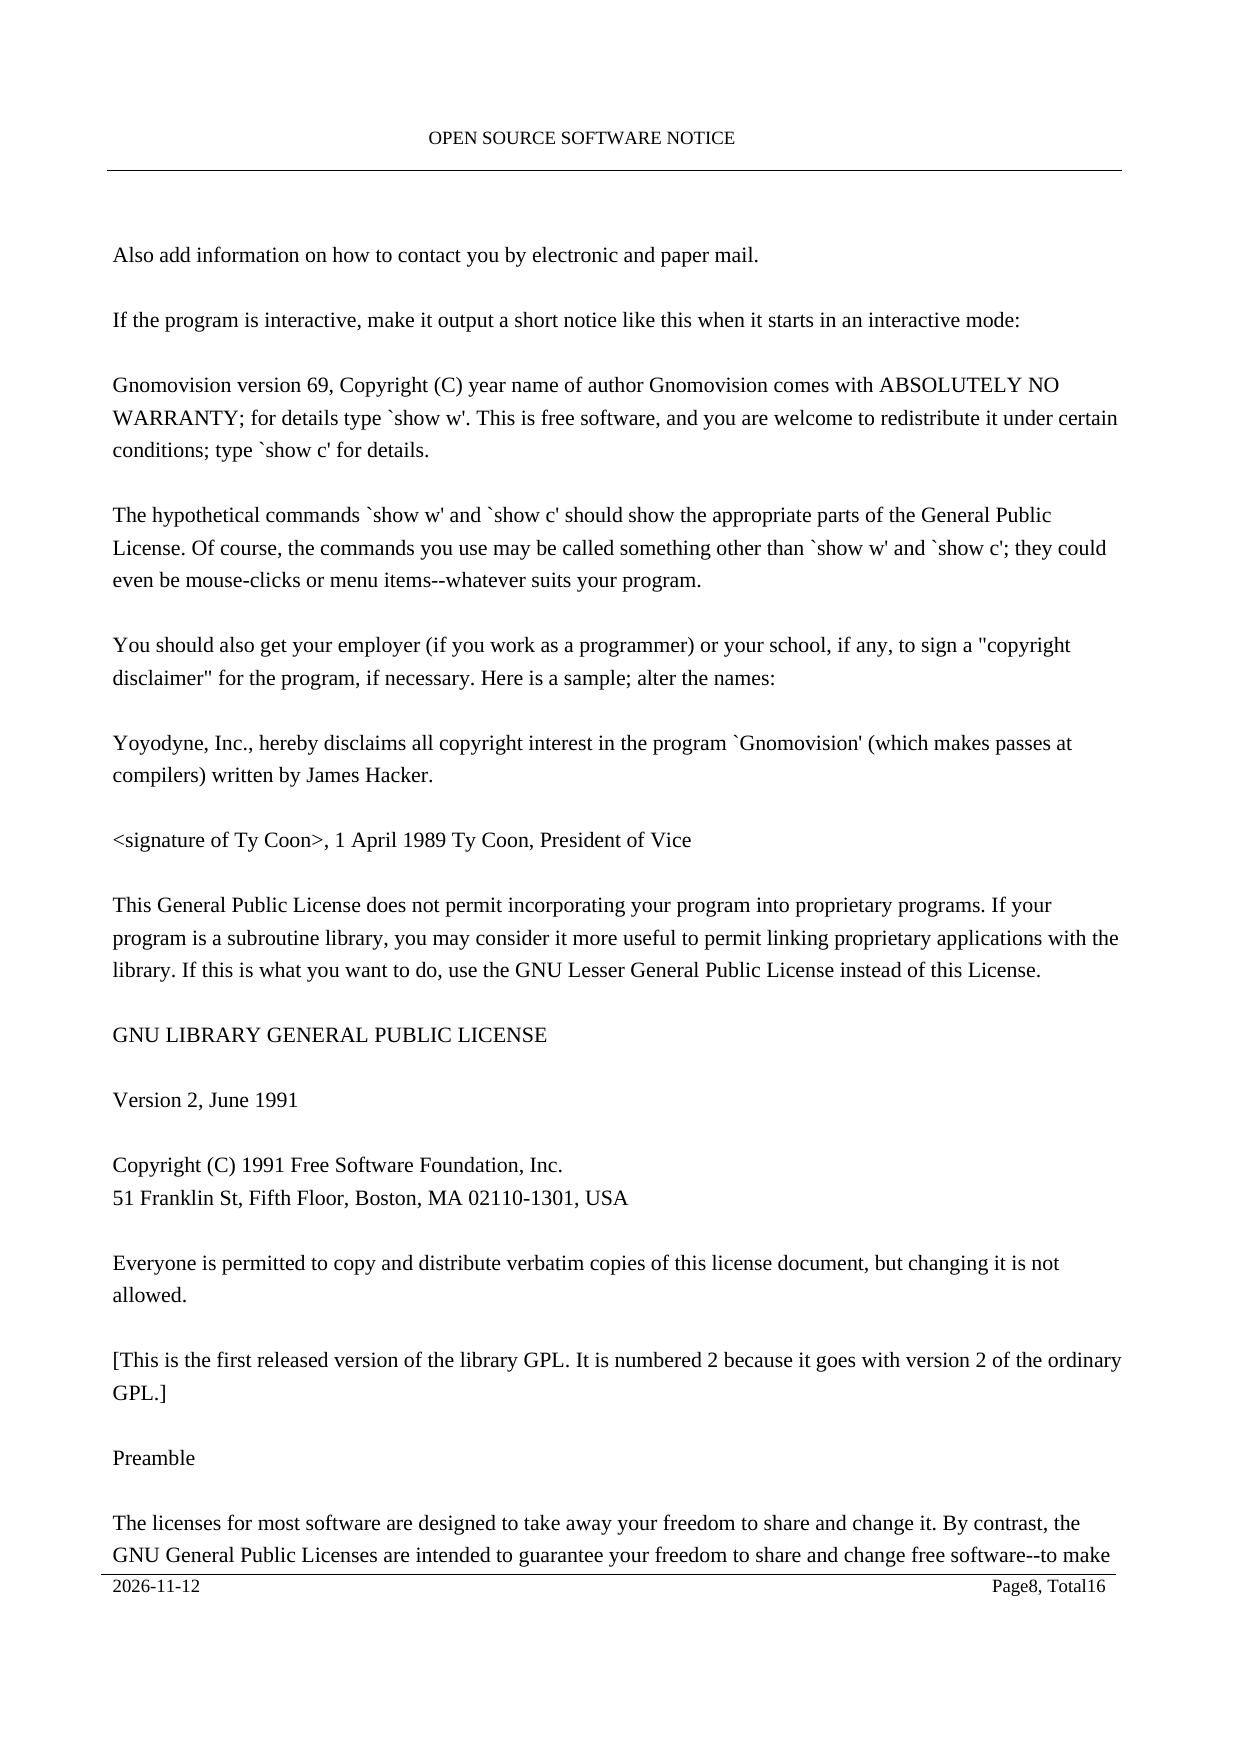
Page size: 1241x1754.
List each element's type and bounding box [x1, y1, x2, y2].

text [112, 206, 1128, 1571]
